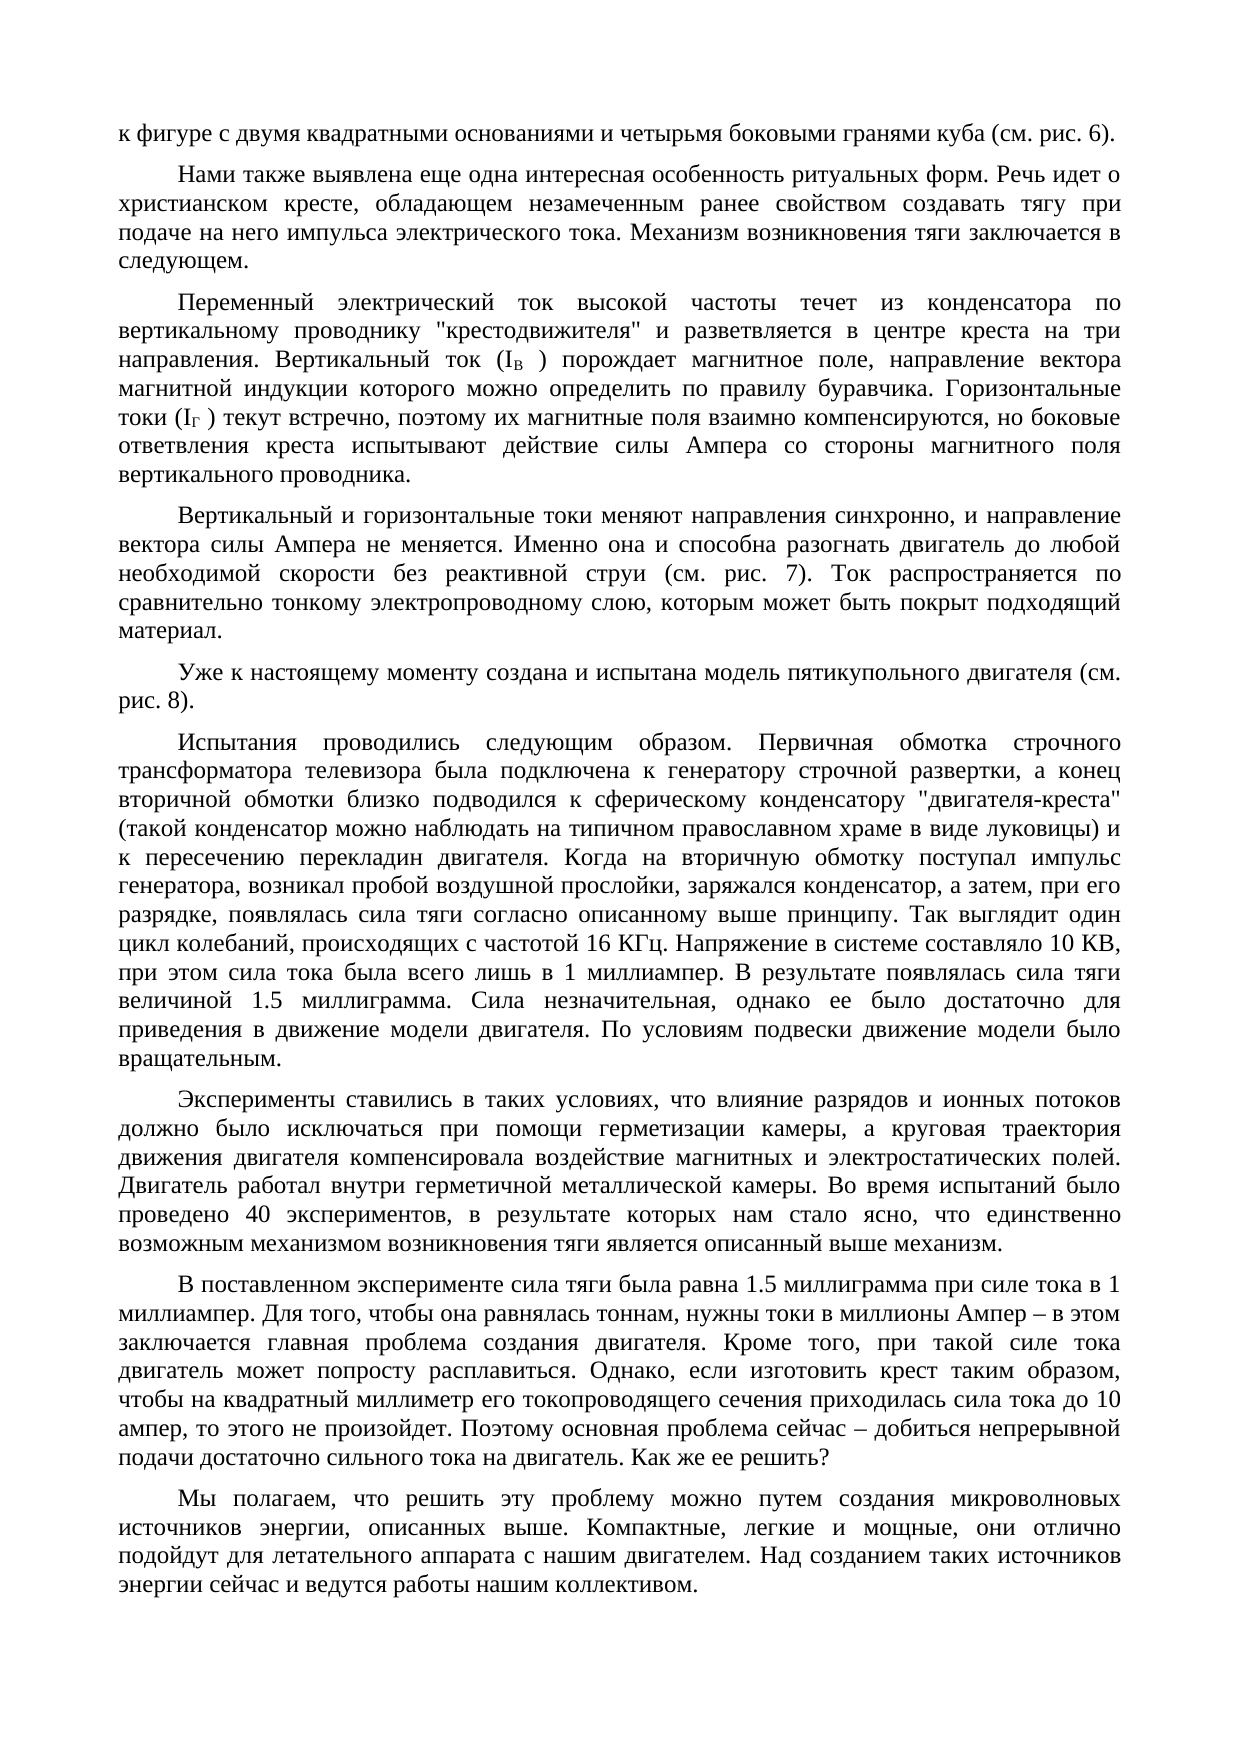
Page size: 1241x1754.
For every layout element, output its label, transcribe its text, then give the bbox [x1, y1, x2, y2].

text Нами также выявлена еще одна интересная особенность ритуальных форм. Речь идет о христианском кресте, обладающем незамеченным ранее свойством создавать тягу при подаче на него импульса электрического тока. Механизм возникновения тяги заключается в следующем. [118, 159, 1122, 274]
text Эксперименты ставились в таких условиях, что влияние разрядов и ионных потоков должно было исключаться при помощи герметизации камеры, а круговая траектория движения двигателя компенсировала воздействие магнитных и электростатических полей. Двигатель работал внутри герметичной металлической камеры. Во время испытаний было проведено 40 экспериментов, в результате которых нам стало ясно, что единственно возможным механизмом возникновения тяги является описанный выше механизм. [118, 1084, 1122, 1257]
text Переменный электрический ток высокой частоты течет из конденсатора по вертикальному проводнику "крестодвижителя" и разветвляется в центре креста на три направления. Вертикальный ток (IВ ) порождает магнитное поле, направление вектора магнитной индукции которого можно определить по правилу буравчика. Горизонтальные токи (IГ ) текут встречно, поэтому их магнитные поля взаимно компенсируются, но боковые ответвления креста испытывают действие силы Ампера со стороны магнитного поля вертикального проводника. [118, 287, 1122, 488]
text Мы полагаем, что решить эту проблему можно путем создания микроволновых источников энергии, описанных выше. Компактные, легкие и мощные, они отлично подойдут для летательного аппарата с нашим двигателем. Над созданием таких источников энергии сейчас и ведутся работы нашим коллективом. [118, 1483, 1122, 1598]
text Испытания проводились следующим образом. Первичная обмотка строчного трансформатора телевизора была подключена к генератору строчной развертки, а конец вторичной обмотки близко подводился к сферическому конденсатору "двигателя-креста" (такой конденсатор можно наблюдать на типичном православном храме в виде луковицы) и к пересечению перекладин двигателя. Когда на вторичную обмотку поступал импульс генератора, возникал пробой воздушной прослойки, заряжался конденсатор, а затем, при его разрядке, появлялась сила тяги согласно описанному выше принципу. Так выглядит один цикл колебаний, происходящих с частотой 16 КГц. Напряжение в системе составляло 10 КВ, при этом сила тока была всего лишь в 1 миллиампер. В результате появлялась сила тяги величиной 1.5 миллиграмма. Сила незначительная, однако ее было достаточно для приведения в движение модели двигателя. По условиям подвески движение модели было вращательным. [118, 727, 1122, 1072]
text В поставленном эксперименте сила тяги была равна 1.5 миллиграмма при силе тока в 1 миллиампер. Для того, чтобы она равнялась тоннам, нужны токи в миллионы Ампер – в этом заключается главная проблема создания двигателя. Кроме того, при такой силе тока двигатель может попросту расплавиться. Однако, если изготовить крест таким образом, чтобы на квадратный миллиметр его токопроводящего сечения приходилась сила тока до 10 ампер, то этого не произойдет. Поэтому основная проблема сейчас – добиться непрерывной подачи достаточно сильного тока на двигатель. Как же ее решить? [118, 1269, 1122, 1471]
text Вертикальный и горизонтальные токи меняют направления синхронно, и направление вектора силы Ампера не меняется. Именно она и способна разогнать двигатель до любой необходимой скорости без реактивной струи (см. рис. 7). Ток распространяется по сравнительно тонкому электропроводному слою, которым может быть покрыт подходящий материал. [118, 501, 1122, 644]
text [118, 118, 1122, 147]
text Уже к настоящему моменту создана и испытана модель пятикупольного двигателя (см. рис. 8). [118, 657, 1122, 714]
